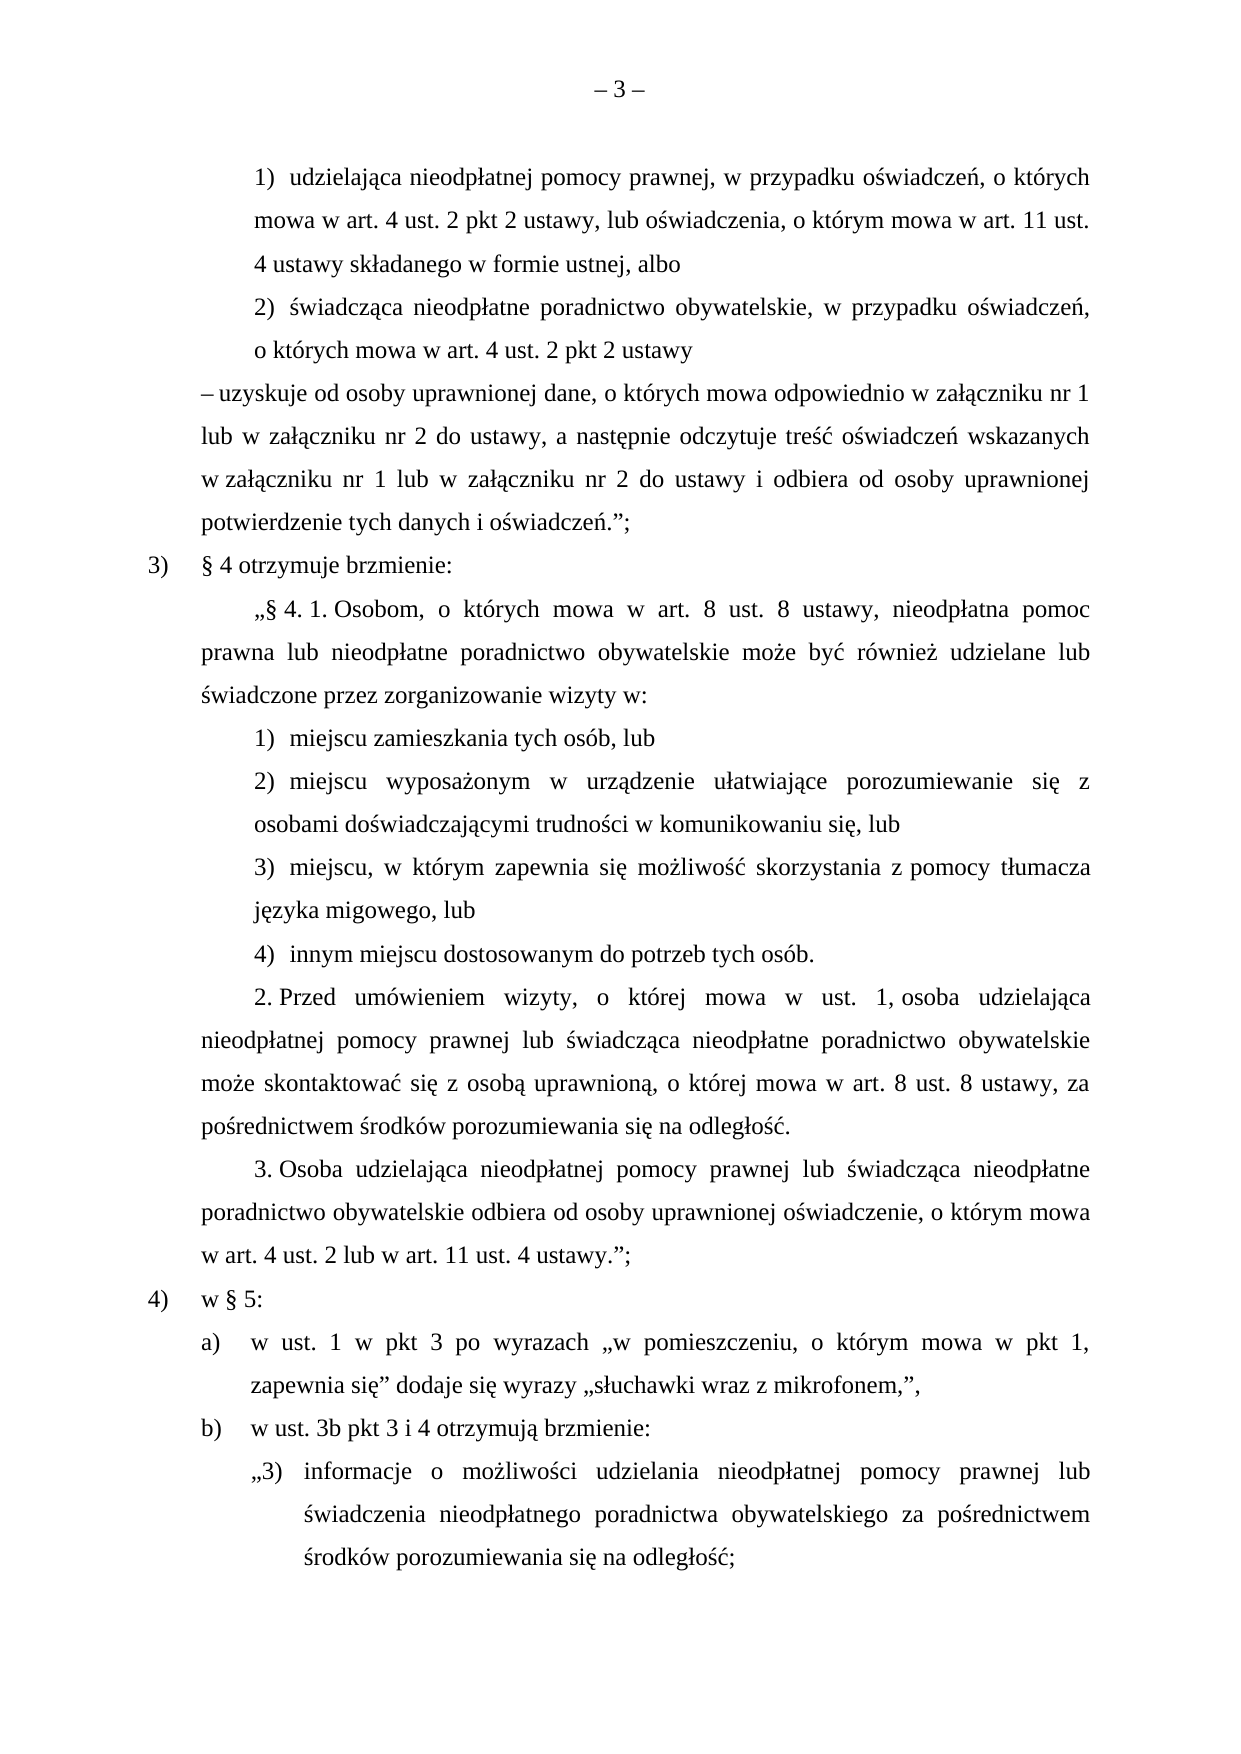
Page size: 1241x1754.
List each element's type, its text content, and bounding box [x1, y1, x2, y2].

text b) w ust. 3b pkt 3 i 4 otrzymują brzmienie: [201, 1413, 1091, 1442]
text 3) miejscu, w którym zapewnia się możliwość skorzystania z pomocy tłumacza języka migowego, lub [254, 852, 1091, 924]
text – uzyskuje od osoby uprawnionej dane, o których mowa odpowiednio w załączniku nr 1 lub w załączniku nr 2 do ustawy, a następnie odczytuje treść oświadczeń wskazanych w załączniku nr 1 lub w załączniku nr 2 do ustawy i odbiera od osoby uprawnionej potwierdzenie tych danych i oświadczeń.”; [201, 378, 1091, 536]
text 2. Przed umówieniem wizyty, o której mowa w ust. 1, osoba udzielająca nieodpłatnej pomocy prawnej lub świadcząca nieodpłatne poradnictwo obywatelskie może skontaktować się z osobą uprawnioną, o której mowa w art. 8 ust. 8 ustawy, za pośrednictwem środków porozumiewania się na odległość. [201, 982, 1091, 1140]
text 3. Osoba udzielająca nieodpłatnej pomocy prawnej lub świadcząca nieodpłatne poradnictwo obywatelskie odbiera od osoby uprawnionej oświadczenie, o którym mowa w art. 4 ust. 2 lub w art. 11 ust. 4 ustawy.”; [201, 1154, 1091, 1269]
text „§ 4. 1. Osobom, o których mowa w art. 8 ust. 8 ustawy, nieodpłatna pomoc prawna lub nieodpłatne poradnictwo obywatelskie może być również udzielane lub świadczone przez zorganizowanie wizyty w: [201, 594, 1091, 709]
text 4) innym miejscu dostosowanym do potrzeb tych osób. [254, 939, 1091, 967]
text „3) informacje o możliwości udzielania nieodpłatnej pomocy prawnej lub świadczenia nieodpłatnego poradnictwa obywatelskiego za pośrednictwem środków porozumiewania się na odległość; [251, 1456, 1091, 1571]
text 1) miejscu zamieszkania tych osób, lub [254, 723, 1091, 752]
text 2) miejscu wyposażonym w urządzenie ułatwiające porozumiewanie się z osobami doświadczającymi trudności w komunikowaniu się, lub [254, 766, 1091, 838]
text 3) § 4 otrzymuje brzmienie: [148, 551, 1091, 579]
text 4) w § 5: [148, 1284, 1091, 1312]
text 1) udzielająca nieodpłatnej pomocy prawnej, w przypadku oświadczeń, o których mowa w art. 4 ust. 2 pkt 2 ustawy, lub oświadczenia, o którym mowa w art. 11 ust. 4 ustawy składanego w formie ustnej, albo [254, 162, 1091, 277]
text 2) świadcząca nieodpłatne poradnictwo obywatelskie, w przypadku oświadczeń, o których mowa w art. 4 ust. 2 pkt 2 ustawy [254, 292, 1091, 364]
text a) w ust. 1 w pkt 3 po wyrazach „w pomieszczeniu, o którym mowa w pkt 1, zapewnia się” dodaje się wyrazy „słuchawki wraz z mikrofonem,”, [201, 1327, 1091, 1399]
